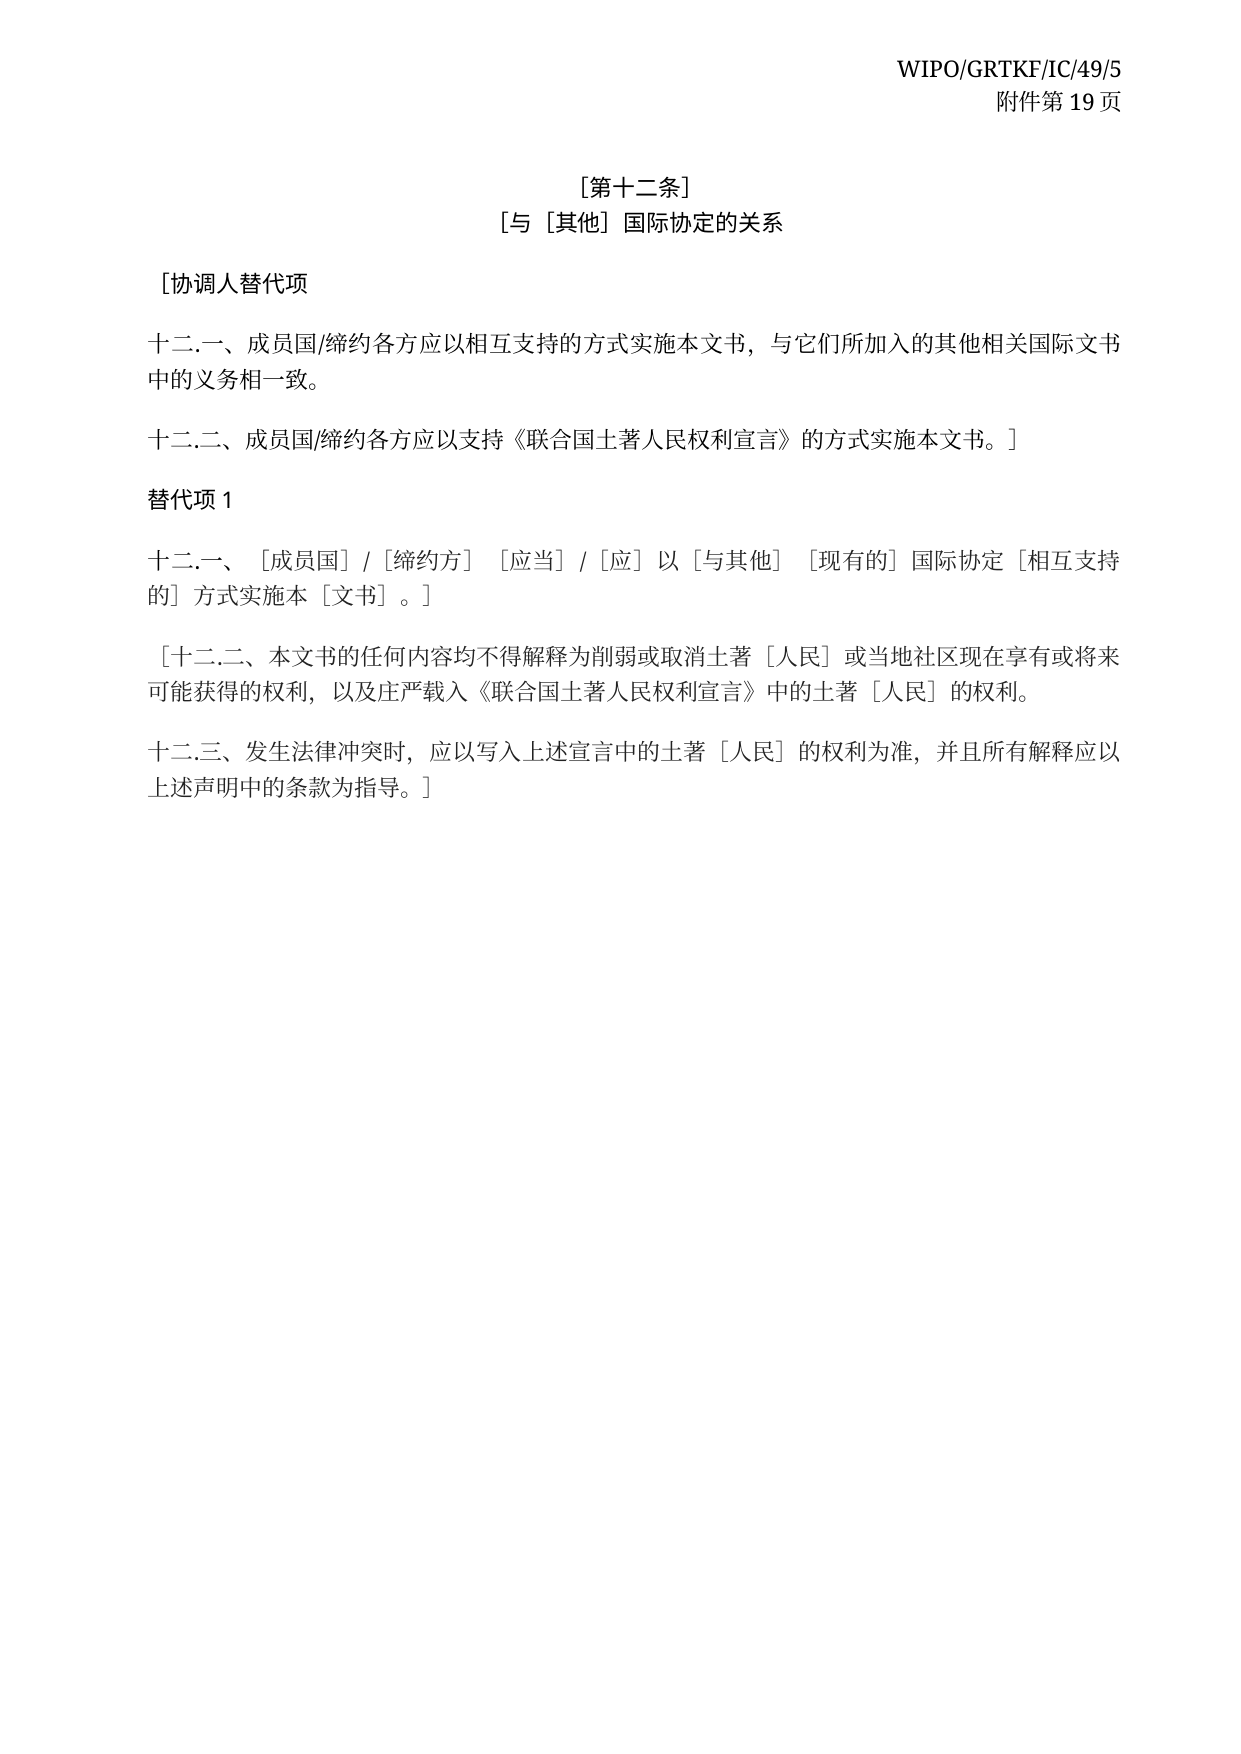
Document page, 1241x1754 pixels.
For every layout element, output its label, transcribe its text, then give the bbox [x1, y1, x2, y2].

text 十二.二、成员国/缔约各方应以支持《联合国土著人民权利宣言》的方式实施本文书。］ [148, 419, 1122, 455]
text 十二.一、［成员国］/［缔约方］［应当］/［应］以［与其他］［现有的］国际协定［相互支持的］方式实施本［文书］。］ [148, 540, 1122, 611]
text 十二.三、发生法律冲突时，应以写入上述宣言中的土著［人民］的权利为准，并且所有解释应以上述声明中的条款为指导。］ [148, 732, 1122, 803]
text 十二.一、成员国/缔约各方应以相互支持的方式实施本文书，与它们所加入的其他相关国际文书中的义务相一致。 [148, 324, 1122, 394]
text ［第十二条］ ［与［其他］国际协定的关系 [148, 167, 1122, 238]
text ［十二.二、本文书的任何内容均不得解释为削弱或取消土著［人民］或当地社区现在享有或将来可能获得的权利，以及庄严载入《联合国土著人民权利宣言》中的土著［人民］的权利。 [148, 636, 1122, 707]
text ［协调人替代项 [148, 263, 1122, 299]
text 替代项1 [148, 480, 1122, 515]
